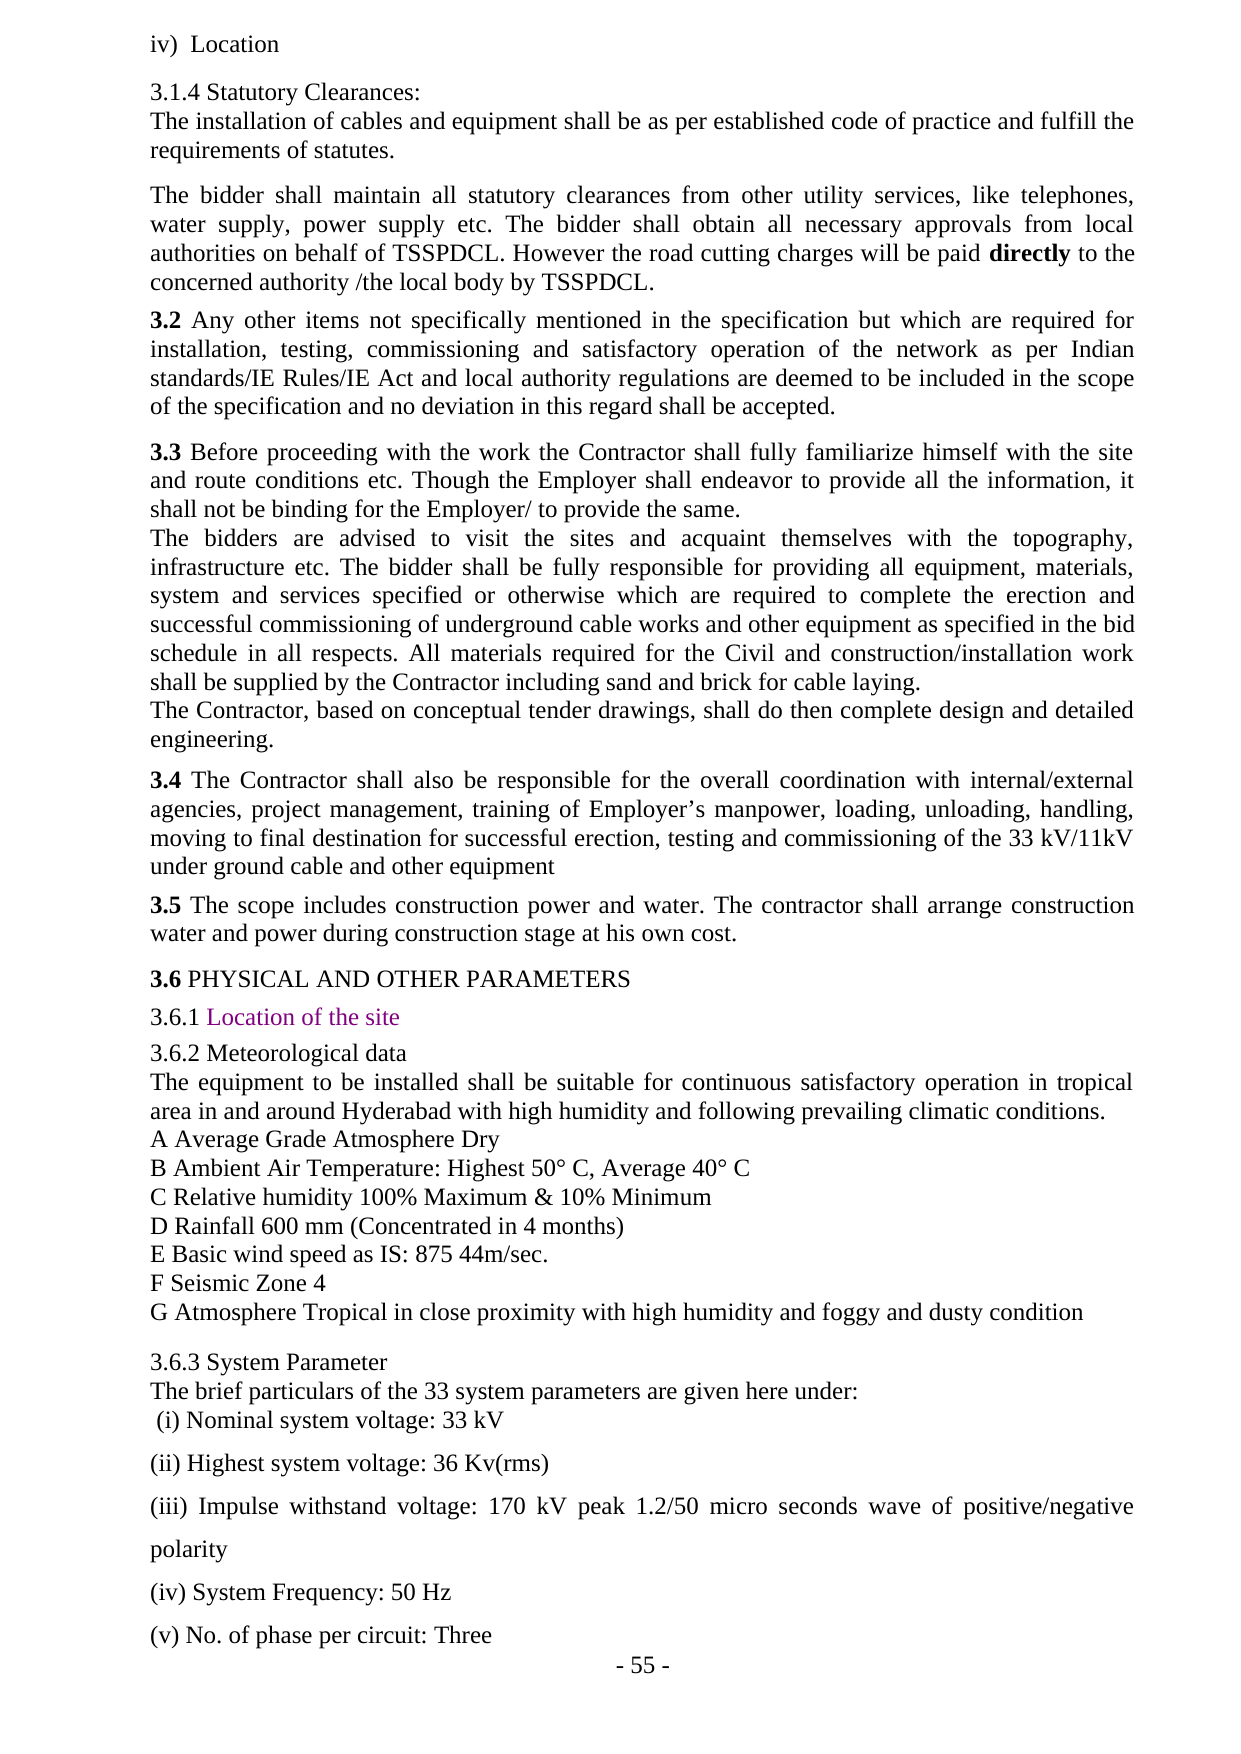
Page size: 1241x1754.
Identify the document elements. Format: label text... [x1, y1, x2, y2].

text The equipment to be installed shall be suitable for continuous satisfactory operation in tropical area in and around with high humidity and following prevailing climatic conditions. [150, 1067, 1135, 1124]
text 3.6.2 Meteorological data [150, 1038, 1135, 1067]
text A Average Grade Atmosphere Dry [150, 1124, 1135, 1153]
text The Contractor, based on conceptual tender drawings, shall do then complete design and detailed engineering. [150, 696, 1135, 753]
text The installation of cables and equipment shall be as per established code of practice and fulfill the requirements of statutes. [150, 106, 1135, 164]
text 3.6.1 Location of the site [150, 1002, 1135, 1031]
text 3.4 The Contractor shall also be responsible for the overall coordination with internal/external agencies, project management, training of Employer’s manpower, loading, unloading, handling, moving to final destination for successful erection, testing and commissioning of the 33 kV/11kV under ground cable and other equipment [150, 765, 1135, 880]
text The brief particulars of the 33 system parameters are given here under: [150, 1376, 1135, 1405]
text (ii) Highest system voltage: 36 Kv(rms) [150, 1448, 1135, 1477]
text iv) Location [150, 29, 1135, 58]
text C Relative humidity 100% Maximum & 10% Minimum [150, 1182, 1135, 1211]
text F Seismic Zone 4 [150, 1268, 1135, 1297]
text The bidders are advised to visit the sites and acquaint themselves with the topography, infrastructure etc. The bidder shall be fully responsible for providing all equipment, materials, system and services specified or otherwise which are required to complete the erection and successful commissioning of underground cable works and other equipment as specified in the bid schedule in all respects. All materials required for the Civil and construction/installation work shall be supplied by the Contractor including sand and brick for cable laying. [150, 523, 1135, 696]
text B Ambient Air Temperature: Highest 50° C, Average 40° C [150, 1153, 1135, 1182]
text D Rainfall 600 mm (Concentrated in 4 months) [150, 1211, 1135, 1239]
text (iv) System Frequency: 50 Hz [150, 1577, 1135, 1606]
text E Basic wind speed as IS: 875 44m/sec. [150, 1239, 1135, 1268]
text 3.6.3 System Parameter [150, 1347, 1135, 1376]
text 3.3 Before proceeding with the work the Contractor shall fully familiarize himself with the site and route conditions etc. Though the Employer shall endeavor to provide all the information, it shall not be binding for the Employer/ to provide the same. [150, 437, 1135, 523]
text 3.6 PHYSICAL AND OTHER PARAMETERS [150, 964, 1135, 993]
text 3.5 The scope includes construction power and water. The contractor shall arrange construction water and power during construction stage at his own cost. [150, 890, 1135, 947]
text (v) No. of phase per circuit: Three [150, 1621, 1135, 1649]
text The bidder shall maintain all statutory clearances from other utility services, like telephones, water supply, power supply etc. The bidder shall obtain all necessary approvals from local authorities on behalf of TSSPDCL. However the road cutting charges will be paid directly to the concerned authority /the local body by TSSPDCL. [150, 181, 1135, 296]
text 3.2 Any other items not specifically mentioned in the specification but which are required for installation, testing, commissioning and satisfactory operation of the network as per Indian standards/IE Rules/IE Act and local authority regulations are deemed to be included in the scope of the specification and no deviation in this regard shall be accepted. [150, 305, 1135, 420]
text G Atmosphere Tropical in close proximity with high humidity and foggy and dusty condition [150, 1297, 1135, 1326]
text (iii) Impulse withstand voltage: 170 kV peak 1.2/50 micro seconds wave of positive/negative polarity [150, 1491, 1135, 1563]
text 3.1.4 Statutory Clearances: [150, 77, 1135, 106]
text (i) Nominal system voltage: 33 kV [150, 1405, 1135, 1434]
